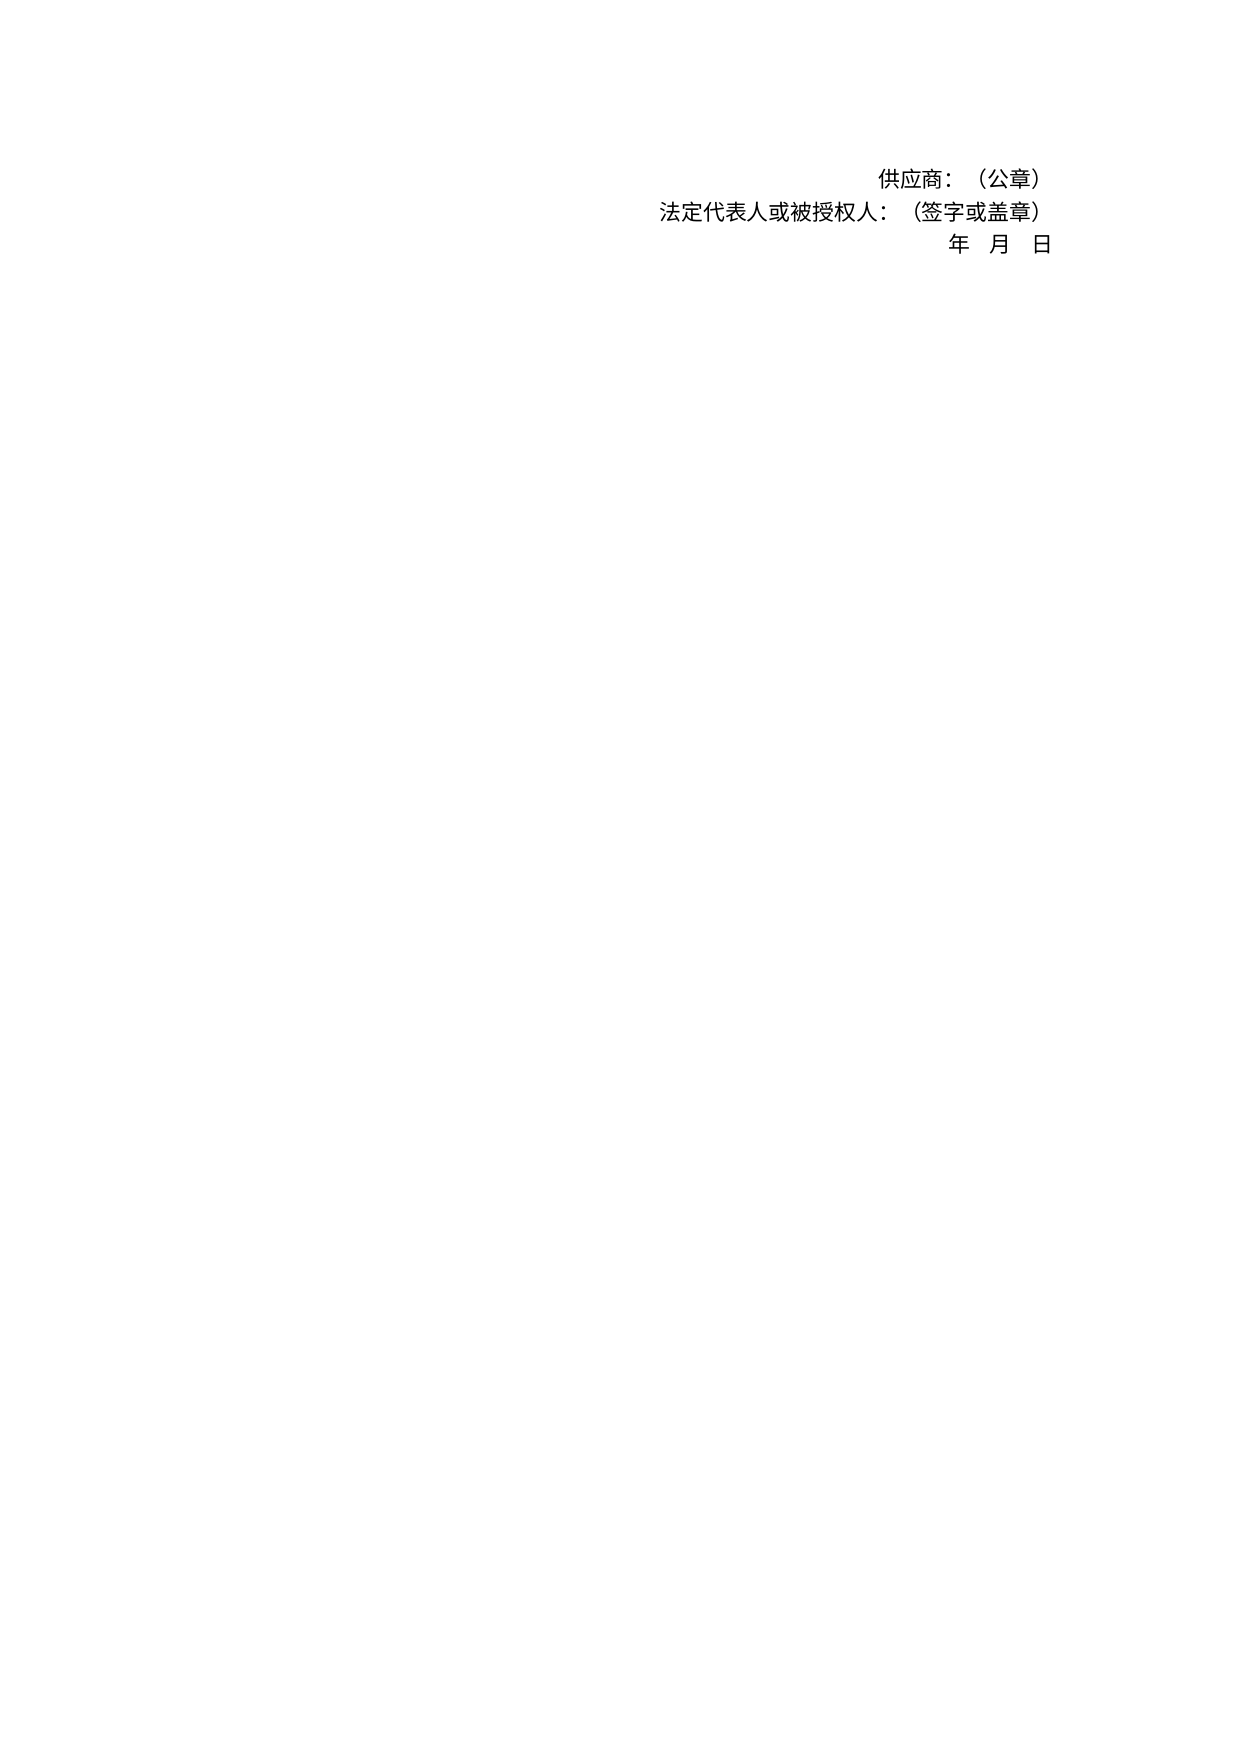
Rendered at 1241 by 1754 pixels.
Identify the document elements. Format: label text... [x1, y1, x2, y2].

text 法定代表人或被授权人：（签字或盖章） [187, 194, 1053, 227]
text 年 月 日 [187, 227, 1053, 259]
text 供应商：（公章） [187, 162, 1053, 194]
